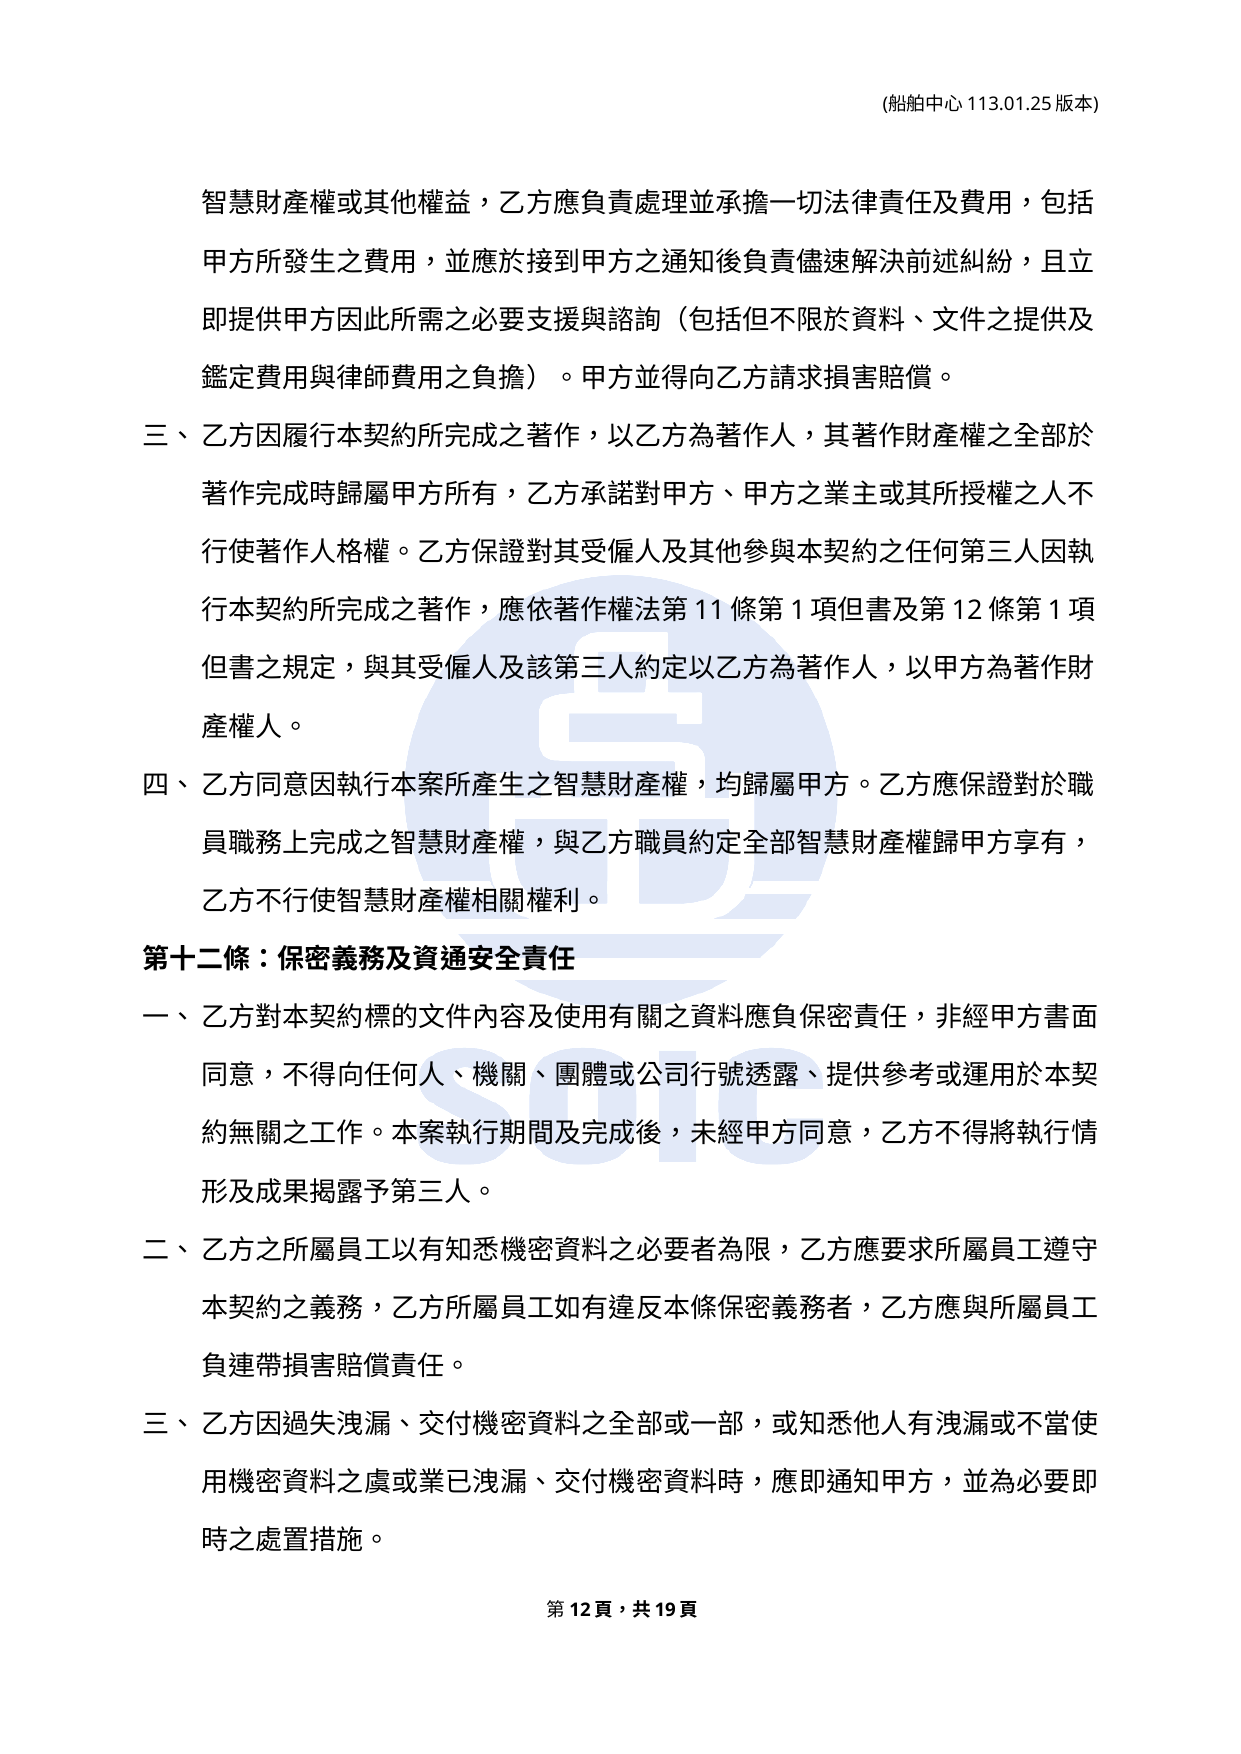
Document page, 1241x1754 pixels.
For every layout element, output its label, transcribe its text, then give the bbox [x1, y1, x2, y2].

list 乙方之所屬員工以有知悉機密資料之必要者為限，乙方應要求所屬員工遵守本契約之義務，乙方所屬員工如有違反本條保密義務者，乙方應與所屬員工負連帶損害賠償責任。 [142, 1218, 1098, 1393]
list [142, 172, 1098, 404]
list 乙方對本契約標的文件內容及使用有關之資料應負保密責任，非經甲方書面同意，不得向任何人、機關、團體或公司行號透露、提供參考或運用於本契約無關之工作。本案執行期間及完成後，未經甲方同意，乙方不得將執行情形及成果揭露予第三人。 [142, 986, 1098, 1218]
list 乙方同意因執行本案所產生之智慧財產權，均歸屬甲方。乙方應保證對於職員職務上完成之智慧財產權，與乙方職員約定全部智慧財產權歸甲方享有，乙方不行使智慧財產權相關權利。 [142, 753, 1098, 928]
list 乙方因過失洩漏、交付機密資料之全部或一部，或知悉他人有洩漏或不當使用機密資料之虞或業已洩漏、交付機密資料時，應即通知甲方，並為必要即時之處置措施。 [142, 1393, 1098, 1567]
list 乙方因履行本契約所完成之著作，以乙方為著作人，其著作財產權之全部於著作完成時歸屬甲方所有，乙方承諾對甲方、甲方之業主或其所授權之人不行使著作人格權。乙方保證對其受僱人及其他參與本契約之任何第三人因執行本契約所完成之著作，應依著作權法第11條第1項但書及第12條第1項但書之規定，與其受僱人及該第三人約定以乙方為著作人，以甲方為著作財產權人。 [142, 404, 1098, 753]
text 第十二條：保密義務及資通安全責任 [142, 928, 1098, 986]
